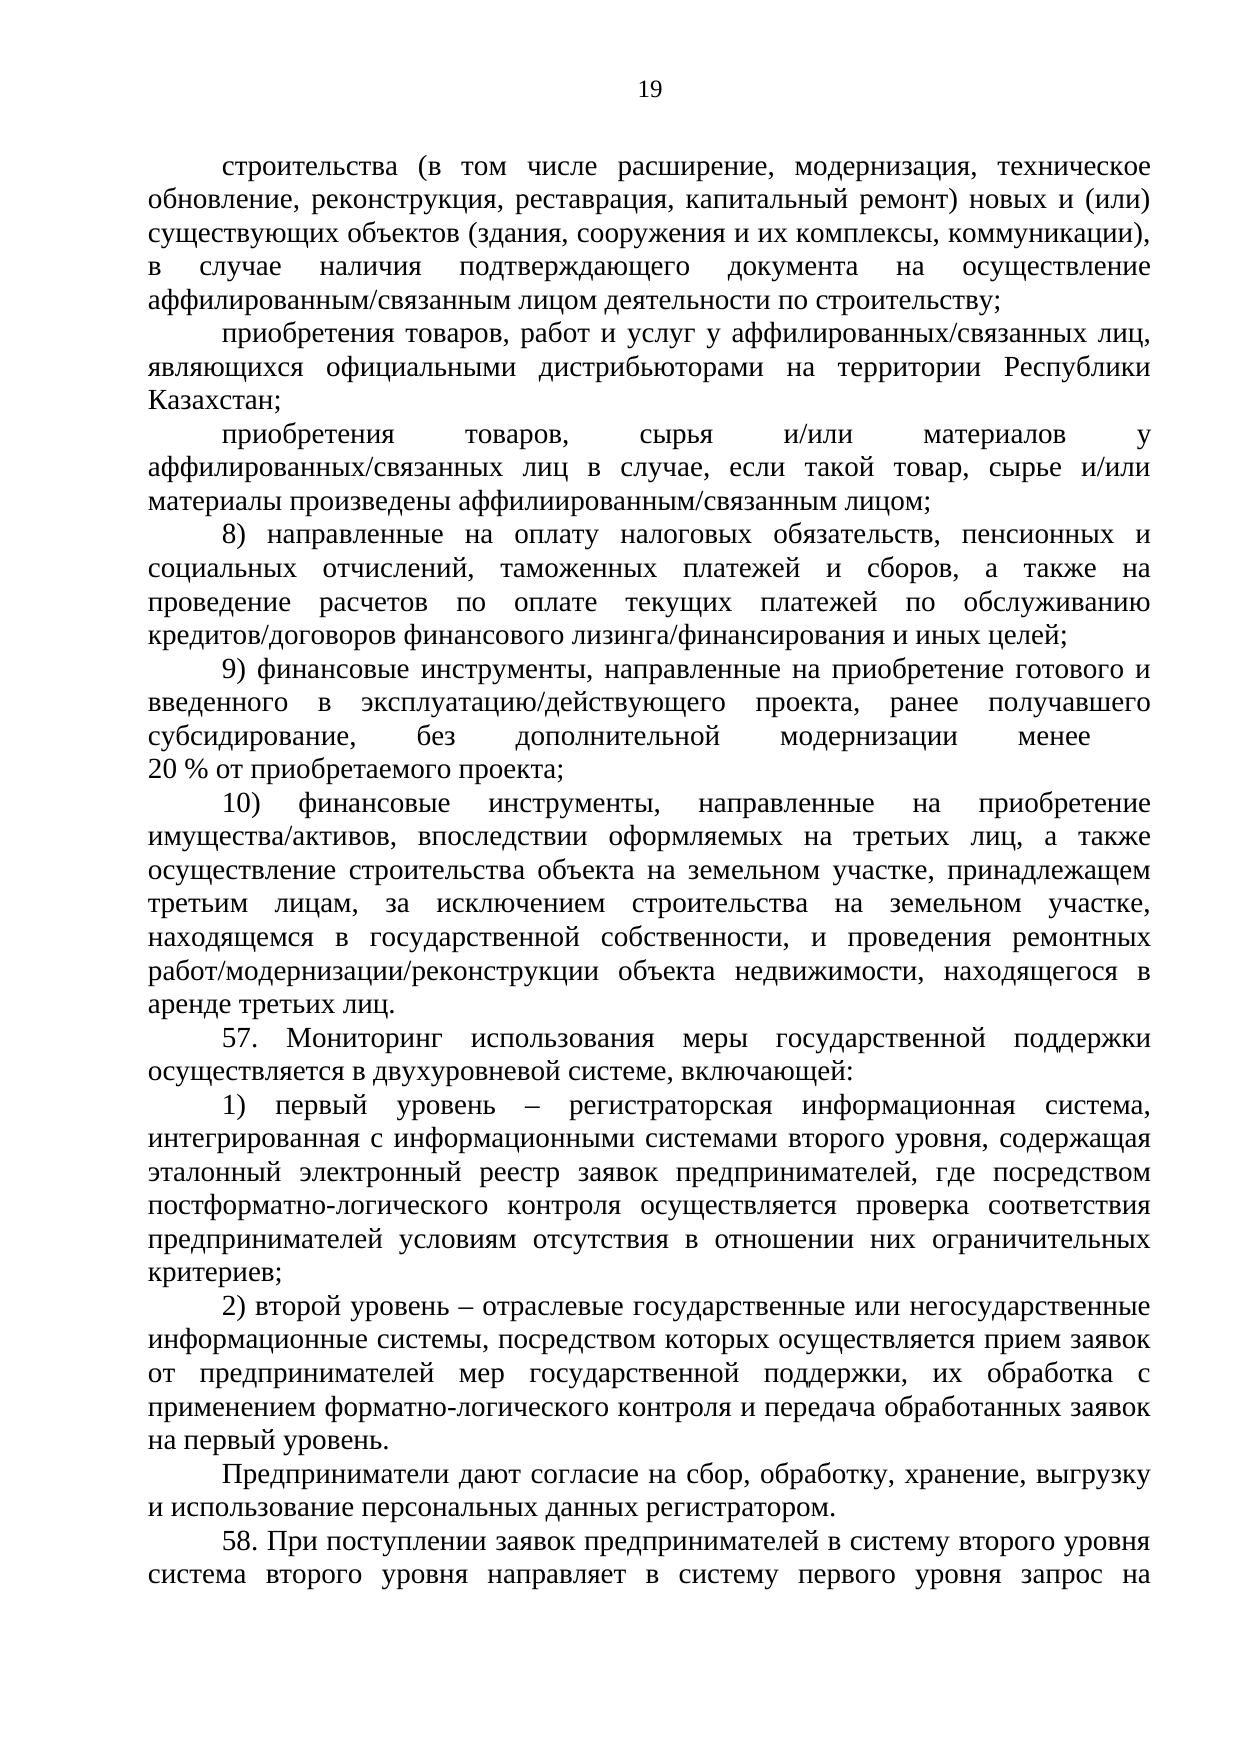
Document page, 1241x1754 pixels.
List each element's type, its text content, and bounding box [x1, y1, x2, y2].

text 57. Мониторинг использования меры государственной поддержки осуществляется в двухуровневой системе, включающей: [148, 1020, 1152, 1087]
text 2) второй уровень – отраслевые государственные или негосударственные информационные системы, посредством которых осуществляется прием заявок от предпринимателей мер государственной поддержки, их обработка с применением форматно-логического контроля и передача обработанных заявок на первый уровень. [148, 1288, 1152, 1456]
text строительства (в том числе расширение, модернизация, техническое обновление, реконструкция, реставрация, капитальный ремонт) новых и (или) существующих объектов (здания, сооружения и их комплексы, коммуникации), в случае наличия подтверждающего документа на осуществление аффилированным/связанным лицом деятельности по строительству; [148, 148, 1152, 315]
text Предприниматели дают согласие на сбор, обработку, хранение, выгрузку и использование персональных данных регистратором. [148, 1456, 1152, 1523]
text 10) финансовые инструменты, направленные на приобретение имущества/активов, впоследствии оформляемых на третьих лиц, а также осуществление строительства объекта на земельном участке, принадлежащем третьим лицам, за исключением строительства на земельном участке, находящемся в государственной собственности, и проведения ремонтных работ/модернизации/реконструкции объекта недвижимости, находящегося в аренде третьих лиц. [148, 785, 1152, 1020]
text 8) направленные на оплату налоговых обязательств, пенсионных и социальных отчислений, таможенных платежей и сборов, а также на проведение расчетов по оплате текущих платежей по обслуживанию кредитов/договоров финансового лизинга/финансирования и иных целей; [148, 517, 1152, 651]
text 9) финансовые инструменты, направленные на приобретение готового и введенного в эксплуатацию/действующего проекта, ранее получавшего субсидирование, без дополнительной модернизации менее 20 % от приобретаемого проекта; [148, 651, 1152, 785]
text приобретения товаров, работ и услуг у аффилированных/связанных лиц, являющихся официальными дистрибьюторами на территории Республики Казахстан; [148, 315, 1152, 416]
text приобретения товаров, сырья и/или материалов у аффилированных/связанных лиц в случае, если такой товар, сырье и/или материалы произведены аффилиированным/связанным лицом; [148, 416, 1152, 517]
text 1) первый уровень – регистраторская информационная система, интегрированная с информационными системами второго уровня, содержащая эталонный электронный реестр заявок предпринимателей, где посредством постформатно-логического контроля осуществляется проверка соответствия предпринимателей условиям отсутствия в отношении них ограничительных критериев; [148, 1087, 1152, 1288]
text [148, 1523, 1152, 1590]
